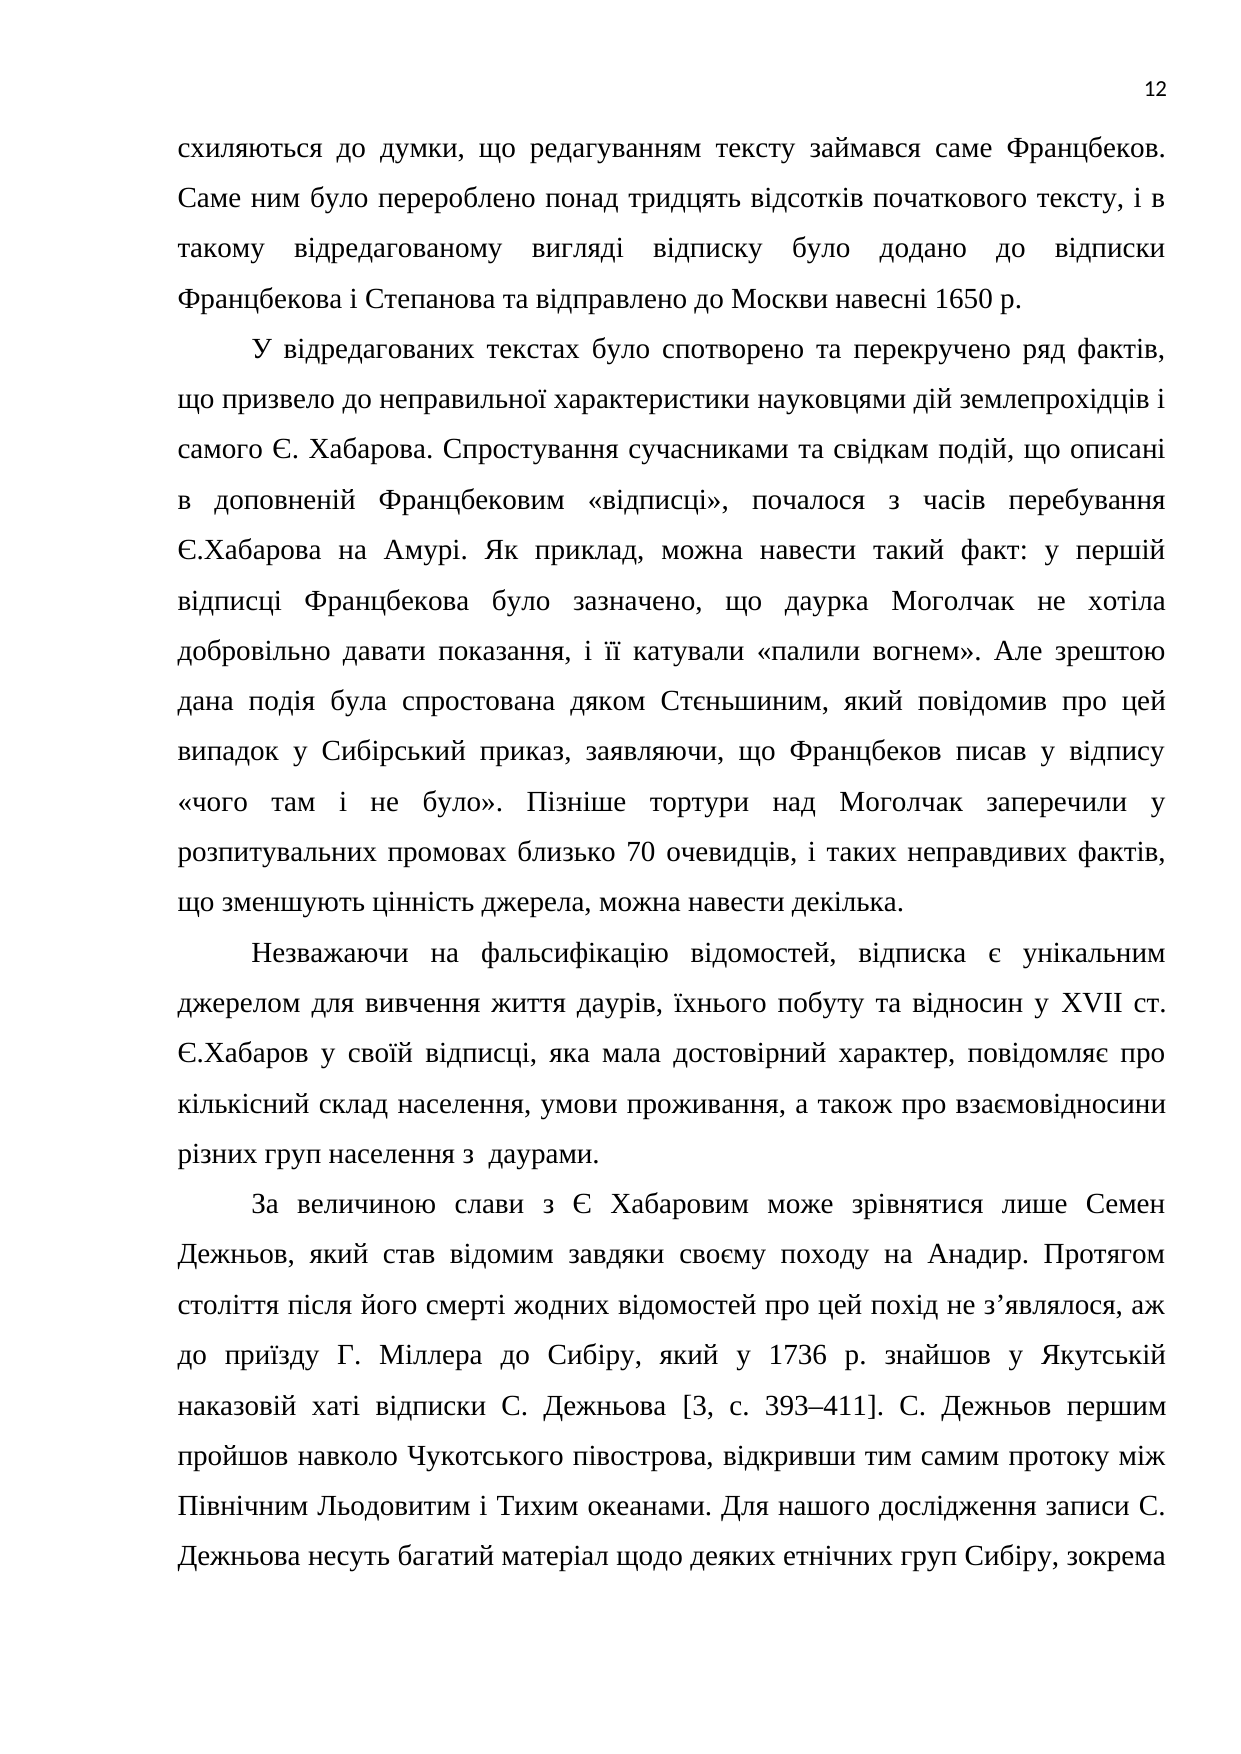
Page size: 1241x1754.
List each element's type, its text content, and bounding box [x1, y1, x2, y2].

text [177, 130, 1167, 314]
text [177, 1186, 1167, 1572]
text Незважаючи на фальсифікацію відомостей, відписка є унікальним джерелом для вивчення життя даурів, їхнього побуту та відносин у XVII ст. Є.Хабаров у своїй відписці, яка мала достовірний характер, повідомляє про кількісний склад населення, умови проживання, а також про взаємовідносини різних груп населення з даурами. [177, 935, 1167, 1169]
text У відредагованих текстах було спотворено та перекручено ряд фактів, що призвело до неправильної характеристики науковцями дій землепрохідців і самого Є. Хабарова. Спростування сучасниками та свідкам подій, що описані в доповненій Францбековим «відписці», почалося з часів перебування Є.Хабарова на Амурі. Як приклад, можна навести такий факт: у першій відписці Францбекова було зазначено, що даурка Моголчак не хотіла добровільно давати показання, і її катували «палили вогнем». Але зрештою дана подія була спростована дяком Стєньшиним, який повідомив про цей випадок у Сибірський приказ, заявляючи, що Францбеков писав у відпису «чого там і не було». Пізніше тортури над Моголчак заперечили у розпитувальних промовах близько 70 очевидців, і таких неправдивих фактів, що зменшують цінність джерела, можна навести декілька. [177, 331, 1167, 918]
